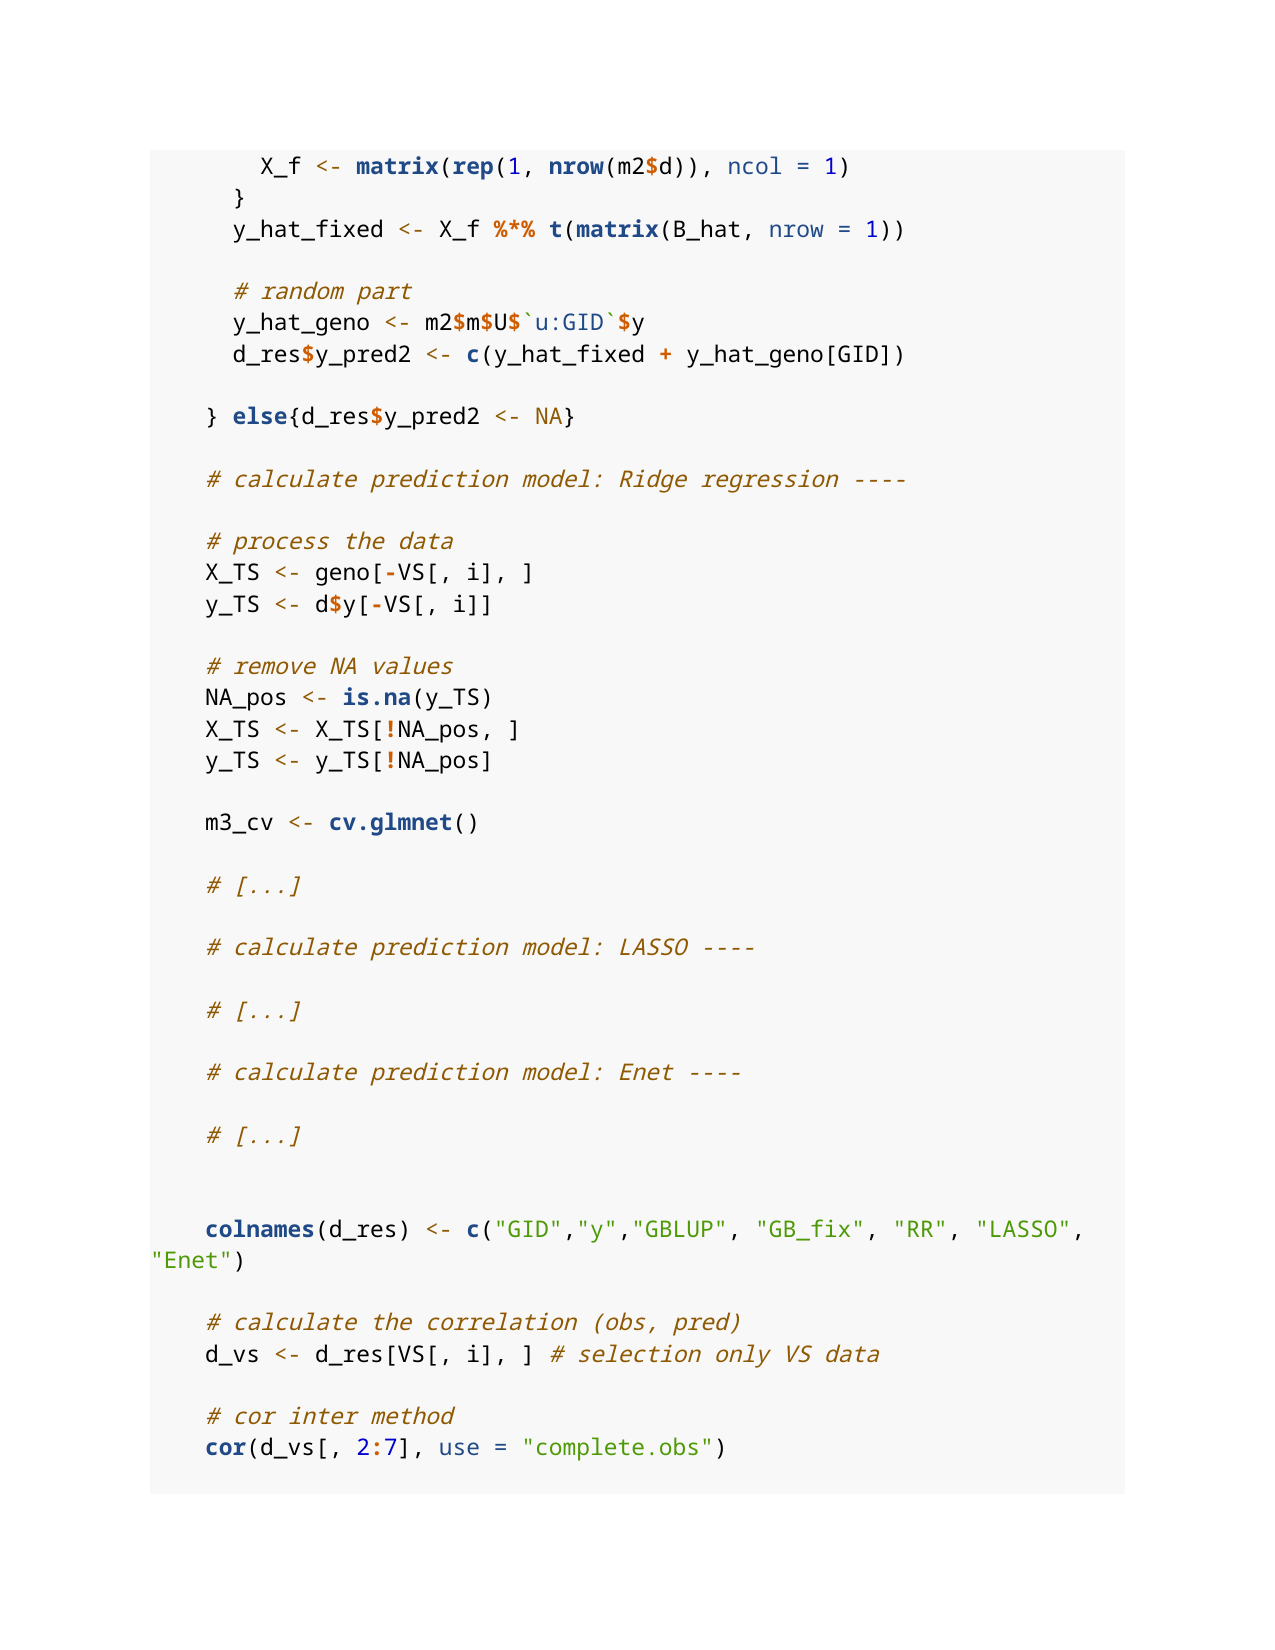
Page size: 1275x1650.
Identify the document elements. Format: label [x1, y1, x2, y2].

text [150, 150, 1125, 1494]
